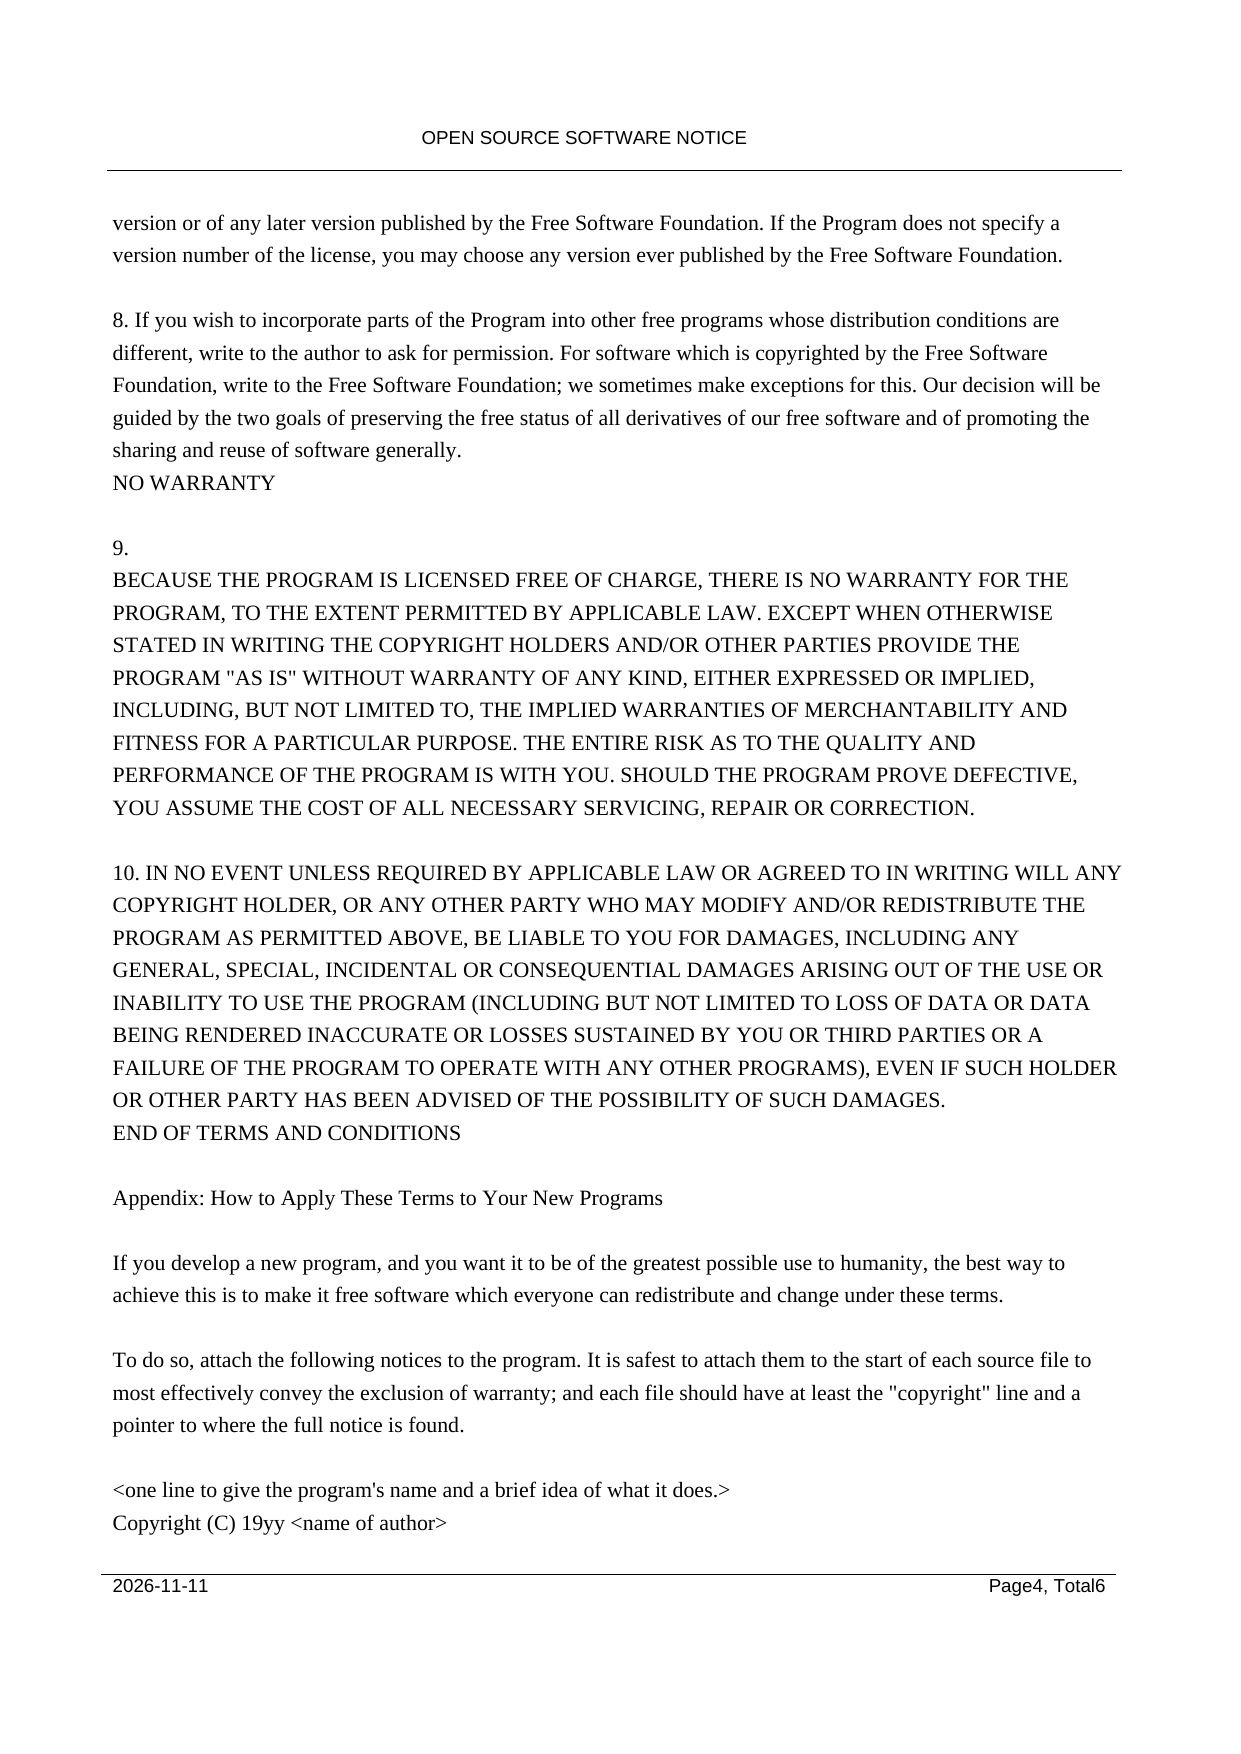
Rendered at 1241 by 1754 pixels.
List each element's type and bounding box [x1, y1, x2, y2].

text [112, 206, 1128, 1539]
